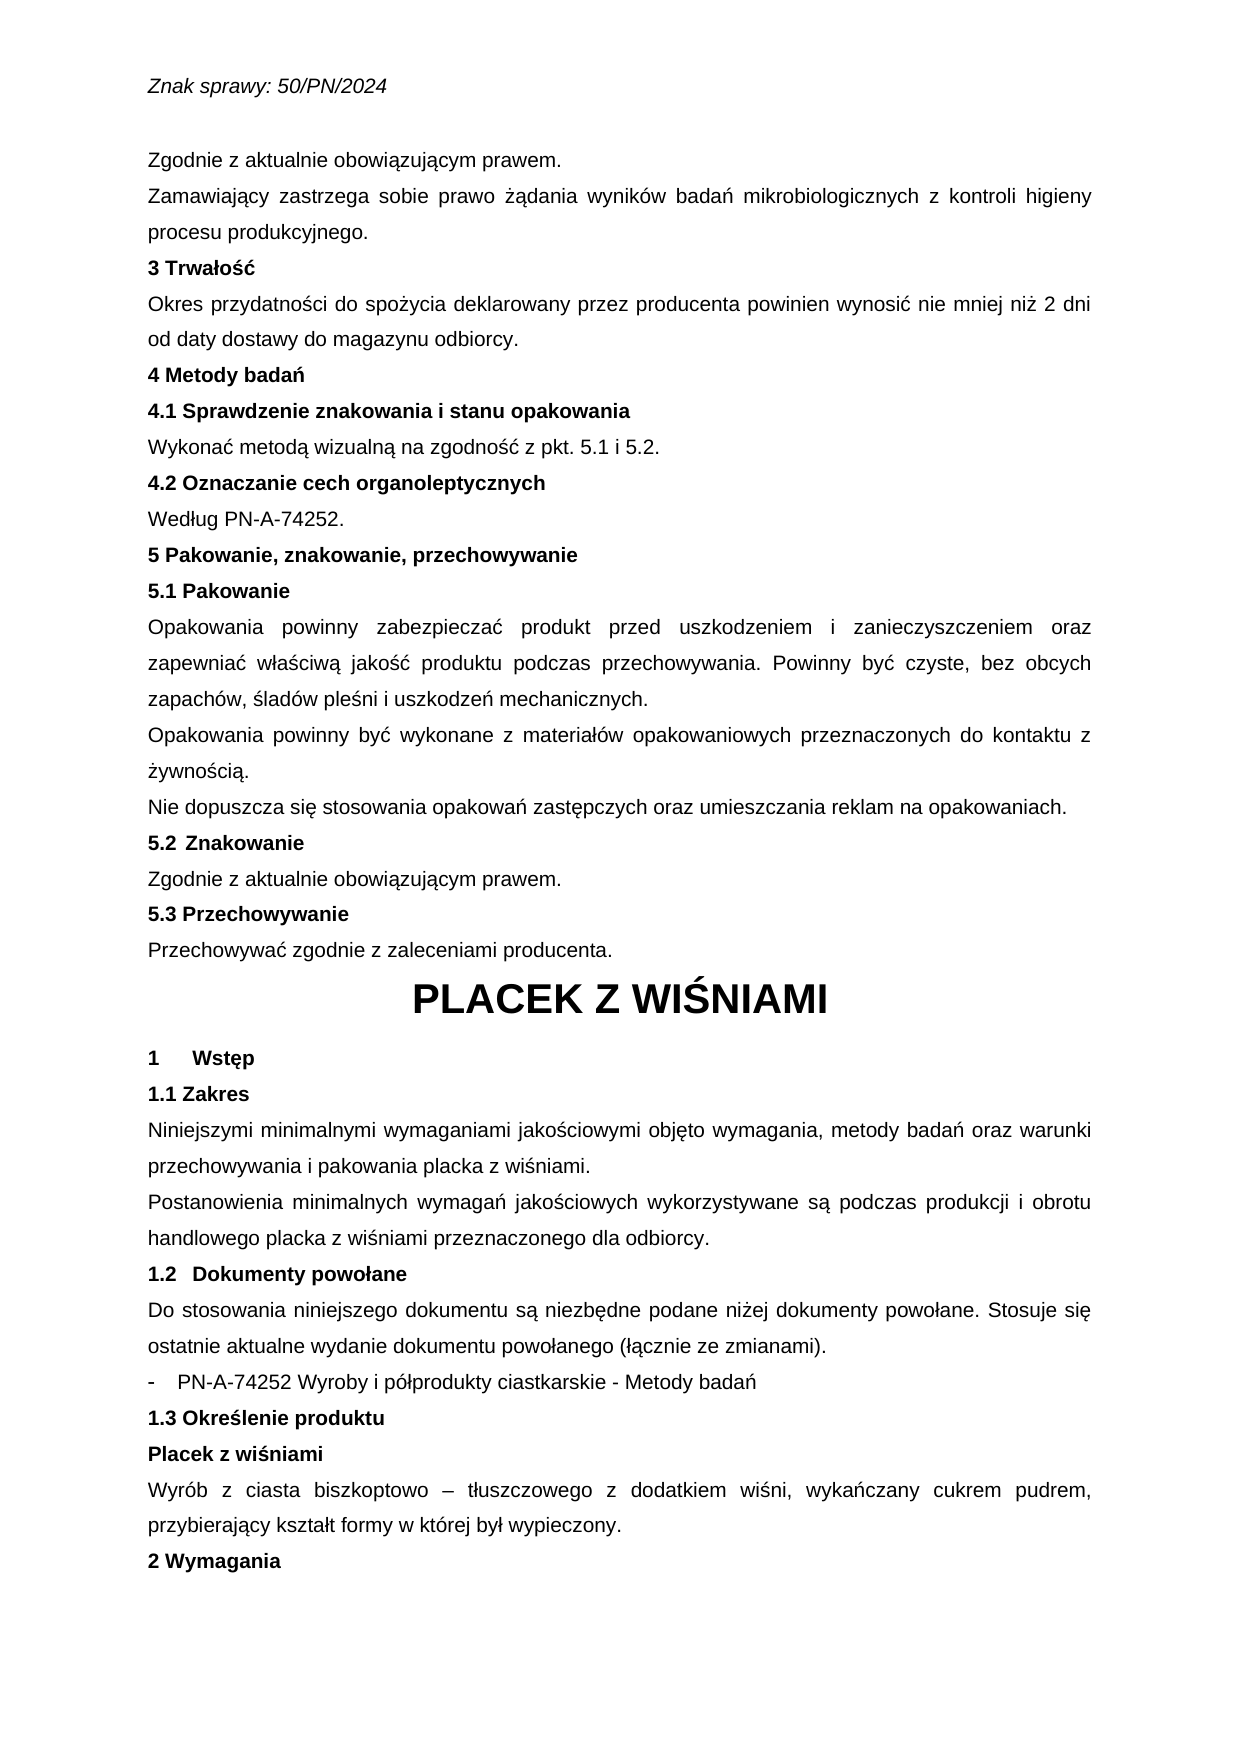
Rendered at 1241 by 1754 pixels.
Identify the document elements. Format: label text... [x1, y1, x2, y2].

text Przechowywać zgodnie z zaleceniami producenta. [148, 938, 1093, 962]
text Według PN-A-74252. [148, 507, 1093, 531]
list Znakowanie [148, 830, 1093, 854]
list Dokumenty powołane [148, 1262, 1093, 1286]
text Opakowania powinny być wykonane z materiałów opakowaniowych przeznaczonych do kontaktu z żywnością. [148, 723, 1093, 782]
text 2 Wymagania [148, 1549, 1093, 1573]
text Do stosowania niniejszego dokumentu są niezbędne podane niżej dokumenty powołane. Stosuje się ostatnie aktualne wydanie dokumentu powołanego (łącznie ze zmianami). [148, 1298, 1093, 1357]
list Wstęp [148, 1046, 1093, 1070]
text 5 Pakowanie, znakowanie, przechowywanie [148, 543, 1093, 567]
text 5.3 Przechowywanie [148, 902, 1093, 926]
text Wyrób z ciasta biszkoptowo – tłuszczowego z dodatkiem wiśni, wykańczany cukrem pudrem, przybierający kształt formy w której był wypieczony. [148, 1477, 1093, 1537]
list 3 Trwałość [148, 255, 1093, 279]
text Niniejszymi minimalnymi wymaganiami jakościowymi objęto wymagania, metody badań oraz warunki przechowywania i pakowania placka z wiśniami. [148, 1118, 1093, 1178]
text 1.1 Zakres [148, 1082, 1093, 1106]
text Zamawiający zastrzega sobie prawo żądania wyników badań mikrobiologicznych z kontroli higieny procesu produkcyjnego. [148, 183, 1093, 243]
text Zgodnie z aktualnie obowiązującym prawem. [148, 866, 1093, 890]
text placek z wiśniami [148, 974, 1093, 1022]
list PN-A-74252 Wyroby i półprodukty ciastkarskie - Metody badań [148, 1369, 1093, 1393]
text Wykonać metodą wizualną na zgodność z pkt. 5.1 i 5.2. [148, 435, 1093, 459]
text Opakowania powinny zabezpieczać produkt przed uszkodzeniem i zanieczyszczeniem oraz zapewniać właściwą jakość produktu podczas przechowywania. Powinny być czyste, bez obcych zapachów, śladów pleśni i uszkodzeń mechanicznych. [148, 615, 1093, 711]
text 1.3 Określenie produktu [148, 1406, 1093, 1429]
text Nie dopuszcza się stosowania opakowań zastępczych oraz umieszczania reklam na opakowaniach. [148, 794, 1093, 818]
text Placek z wiśniami [148, 1441, 1093, 1465]
text 4.1 Sprawdzenie znakowania i stanu opakowania [148, 399, 1093, 423]
text Zgodnie z aktualnie obowiązującym prawem. [148, 148, 1093, 172]
text 4.2 Oznaczanie cech organoleptycznych [148, 471, 1093, 495]
text 4 Metody badań [148, 363, 1093, 387]
text Okres przydatności do spożycia deklarowany przez producenta powinien wynosić nie mniej niż 2 dni od daty dostawy do magazynu odbiorcy. [148, 291, 1093, 351]
text 5.1 Pakowanie [148, 579, 1093, 603]
text Postanowienia minimalnych wymagań jakościowych wykorzystywane są podczas produkcji i obrotu handlowego placka z wiśniami przeznaczonego dla odbiorcy. [148, 1190, 1093, 1250]
